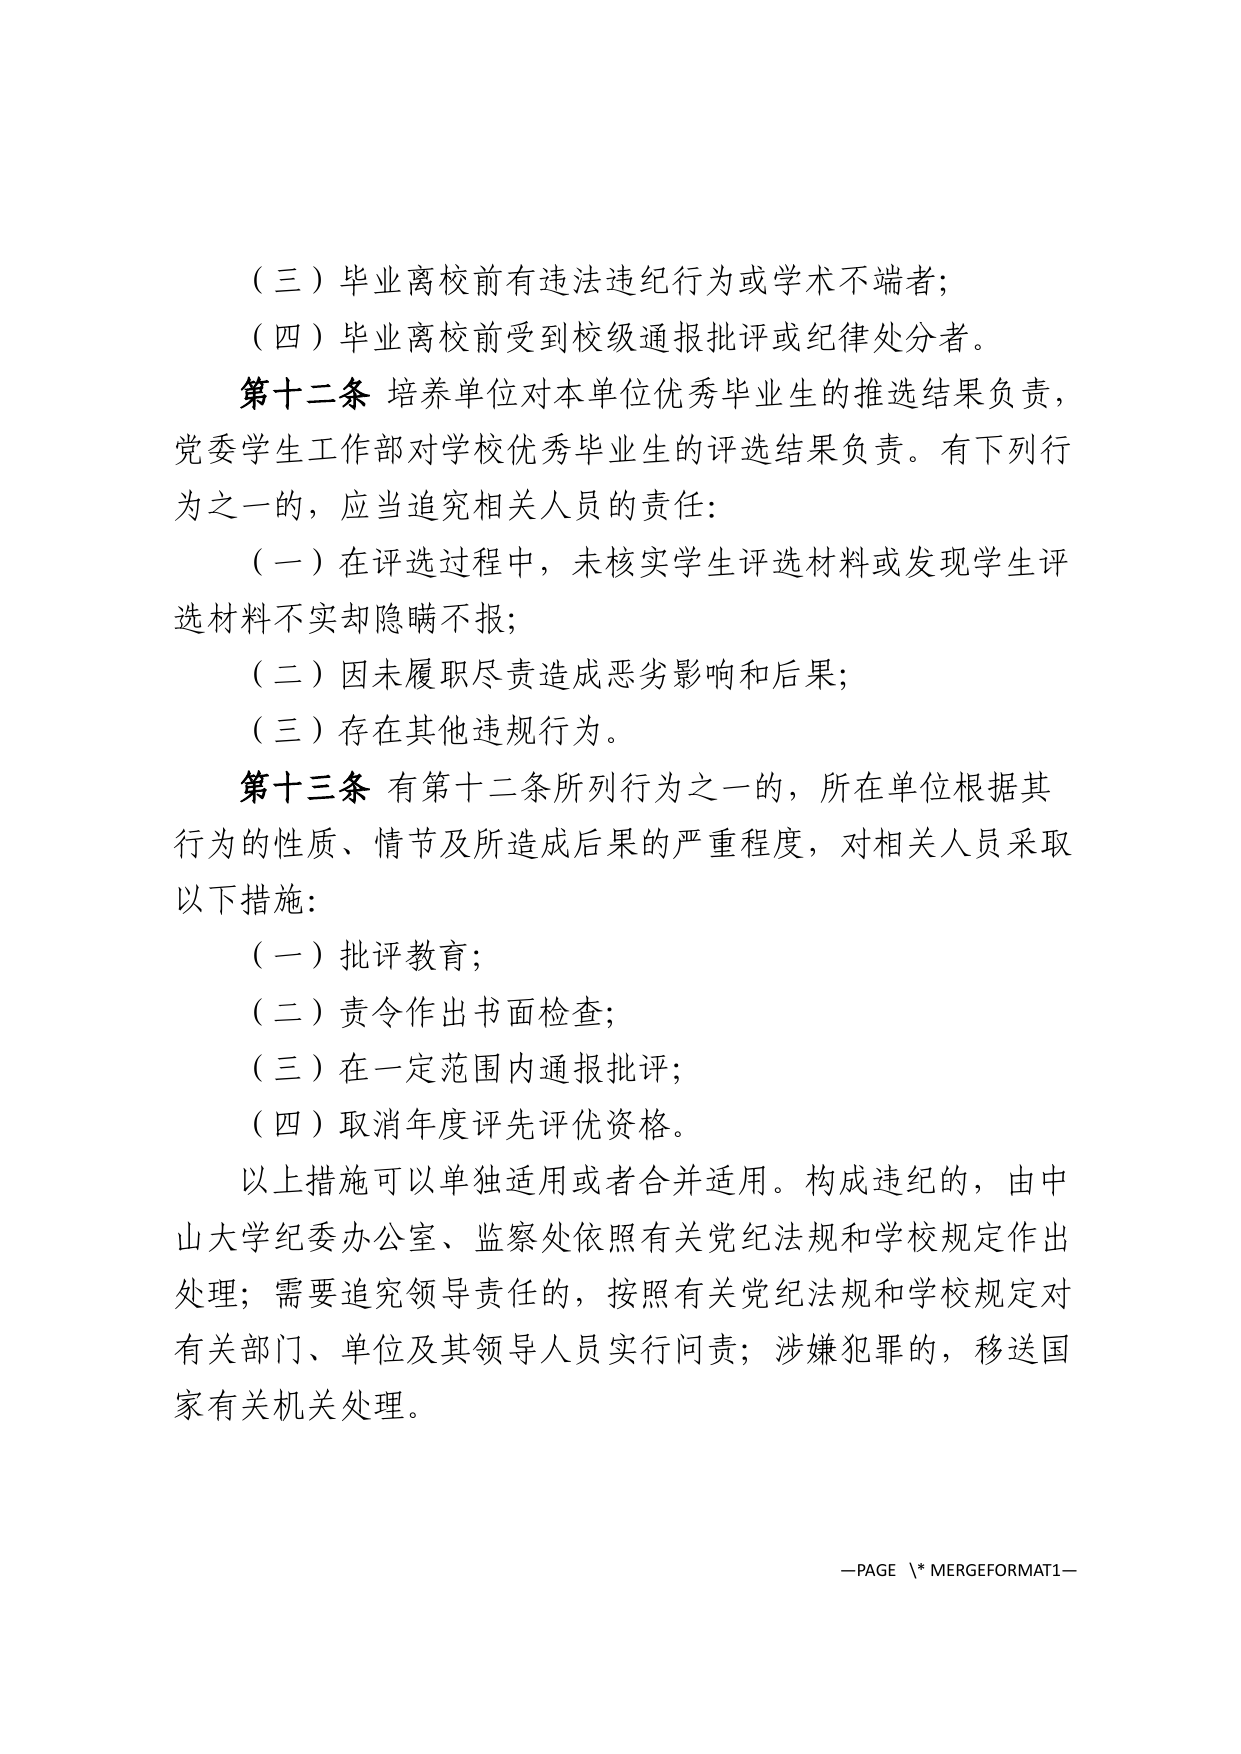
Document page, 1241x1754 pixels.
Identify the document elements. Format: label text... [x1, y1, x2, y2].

text （四）毕业离校前受到校级通报批评或纪律处分者。 [172, 298, 1079, 354]
text 第十三条 有第十二条所列行为之一的，所在单位根据其行为的性质、情节及所造成后果的严重程度，对相关人员采取以下措施： [172, 748, 1079, 916]
text （三）存在其他违规行为。 [172, 691, 1079, 748]
text （四）取消年度评先评优资格。 [172, 1085, 1079, 1141]
text （三）毕业离校前有违法违纪行为或学术不端者； [172, 241, 1079, 298]
text （三）在一定范围内通报批评； [172, 1029, 1079, 1085]
text （一）批评教育； [172, 916, 1079, 973]
text 第十二条 培养单位对本单位优秀毕业生的推选结果负责，党委学生工作部对学校优秀毕业生的评选结果负责。有下列行为之一的，应当追究相关人员的责任： [172, 354, 1079, 523]
text （二）责令作出书面检查； [172, 973, 1079, 1029]
text （一）在评选过程中，未核实学生评选材料或发现学生评选材料不实却隐瞒不报； [172, 523, 1079, 635]
text （二）因未履职尽责造成恶劣影响和后果； [172, 635, 1079, 691]
text 以上措施可以单独适用或者合并适用。构成违纪的，由中山大学纪委办公室、监察处依照有关党纪法规和学校规定作出处理；需要追究领导责任的，按照有关党纪法规和学校规定对有关部门、单位及其领导人员实行问责；涉嫌犯罪的，移送国家有关机关处理。 [172, 1141, 1079, 1423]
